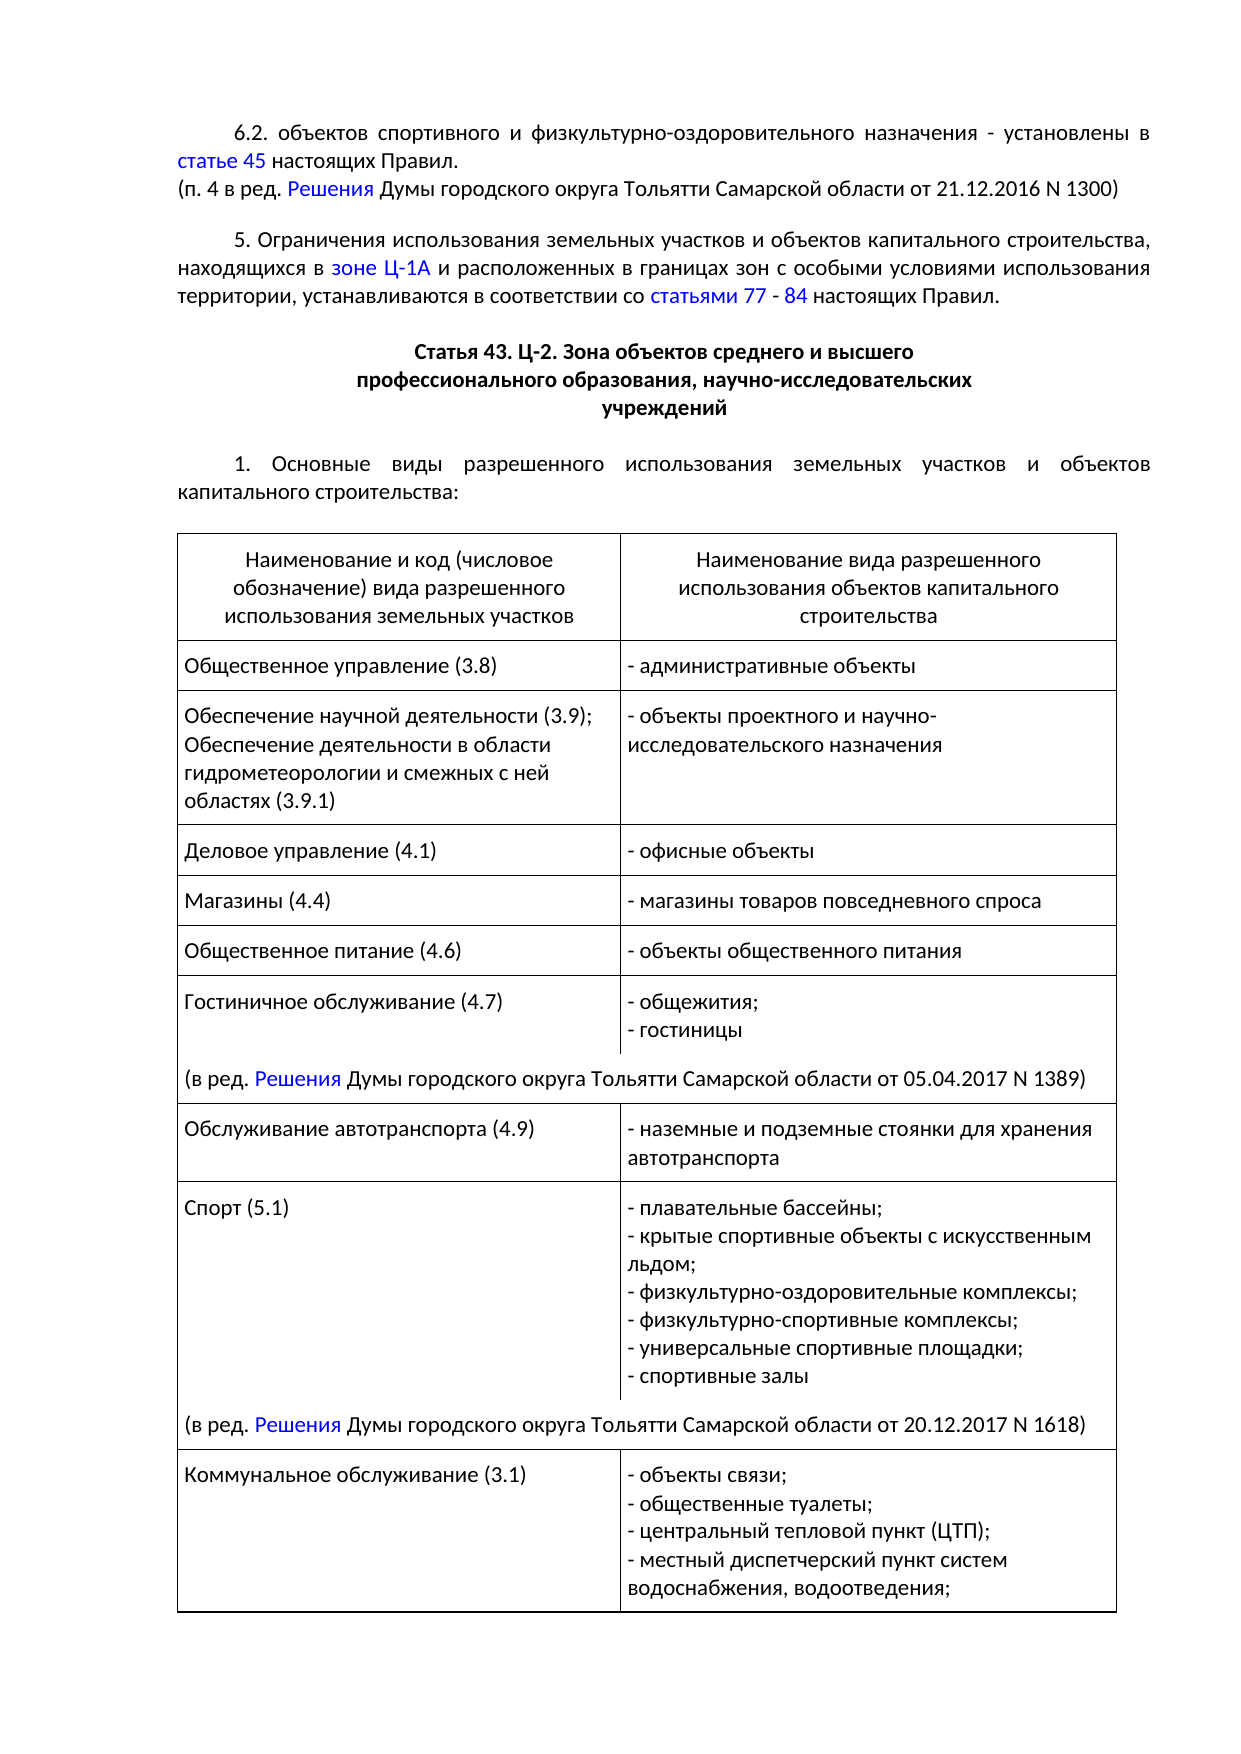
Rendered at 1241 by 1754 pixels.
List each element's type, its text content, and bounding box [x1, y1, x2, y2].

table_cell - общежития; - гостиницы [621, 976, 1116, 1054]
table_cell - объекты общественного питания [621, 926, 1116, 975]
table_cell - офисные объекты [621, 825, 1116, 875]
table_cell - магазины товаров повседневного спроса [621, 876, 1116, 925]
table_cell - административные объекты [621, 641, 1116, 690]
title Статья 43. Ц-2. Зона объектов среднего и высшего [177, 337, 1152, 365]
table_cell Деловое управление (4.1) [178, 825, 620, 875]
table_header Наименование вида разрешенного использования объектов капитального строительства [621, 534, 1116, 640]
table_cell - объекты проектного и научно-исследовательского назначения [621, 691, 1116, 824]
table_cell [621, 1450, 1116, 1611]
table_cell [178, 1450, 620, 1611]
table_cell Гостиничное обслуживание (4.7) [178, 976, 620, 1054]
text 1. Основные виды разрешенного использования земельных участков и объектов капитального строительства: [177, 449, 1152, 505]
text 5. Ограничения использования земельных участков и объектов капитального строительства, находящихся в зоне Ц-1А и расположенных в границах зон с особыми условиями использования территории, устанавливаются в соответствии со статьями 77 - 84 настоящих Правил. [177, 225, 1152, 309]
table_header Наименование и код (числовое обозначение) вида разрешенного использования земельных участков [178, 534, 620, 640]
text (п. 4 в ред. Решения Думы городского округа Тольятти Самарской области от 21.12.2016 N 1300) [177, 174, 1152, 202]
table_cell Общественное питание (4.6) [178, 926, 620, 975]
table_cell Общественное управление (3.8) [178, 641, 620, 690]
table_cell (в ред. Решения Думы городского округа Тольятти Самарской области от 05.04.2017 N 1389) [178, 1054, 1116, 1103]
table_cell (в ред. Решения Думы городского округа Тольятти Самарской области от 20.12.2017 N 1618) [178, 1400, 1116, 1449]
table_cell Магазины (4.4) [178, 876, 620, 925]
table_cell Обслуживание автотранспорта (4.9) [178, 1104, 620, 1181]
text 6.2. объектов спортивного и физкультурно-оздоровительного назначения - установлены в статье 45 настоящих Правил. [177, 118, 1152, 174]
table_cell Спорт (5.1) [178, 1182, 620, 1400]
title профессионального образования, научно-исследовательских [177, 365, 1152, 393]
table_cell Обеспечение научной деятельности (3.9); Обеспечение деятельности в области гидрометеорологии и смежных с ней областях (3.9.1) [178, 691, 620, 824]
table_cell - плавательные бассейны; - крытые спортивные объекты с искусственным льдом; - физкультурно-оздоровительные комплексы; - физкультурно-спортивные комплексы; - универсальные спортивные площадки; - спортивные залы [621, 1182, 1116, 1400]
title учреждений [177, 393, 1152, 421]
table_cell - наземные и подземные стоянки для хранения автотранспорта [621, 1104, 1116, 1181]
